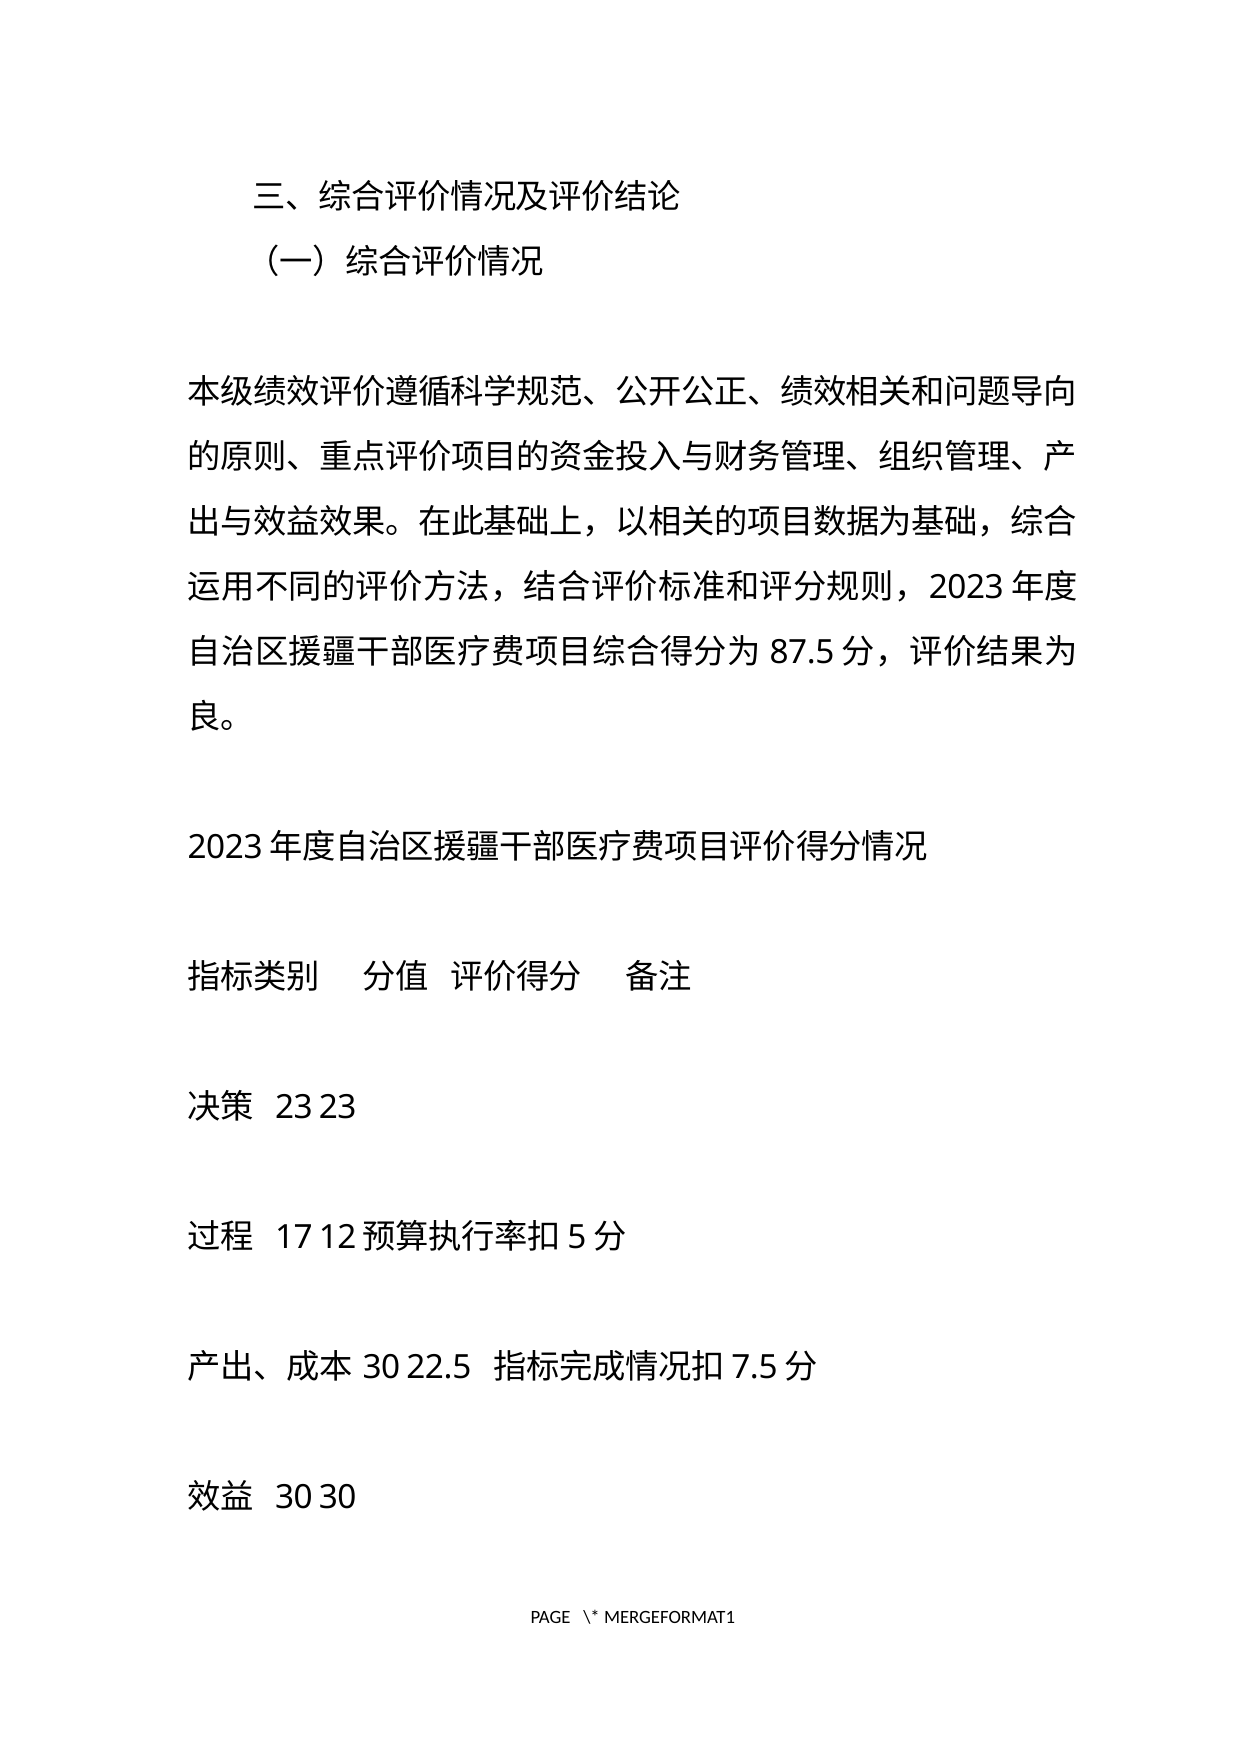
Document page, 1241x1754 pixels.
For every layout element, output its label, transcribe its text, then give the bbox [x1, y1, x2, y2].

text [187, 227, 1078, 1527]
text 三、综合评价情况及评价结论 [187, 162, 1078, 227]
